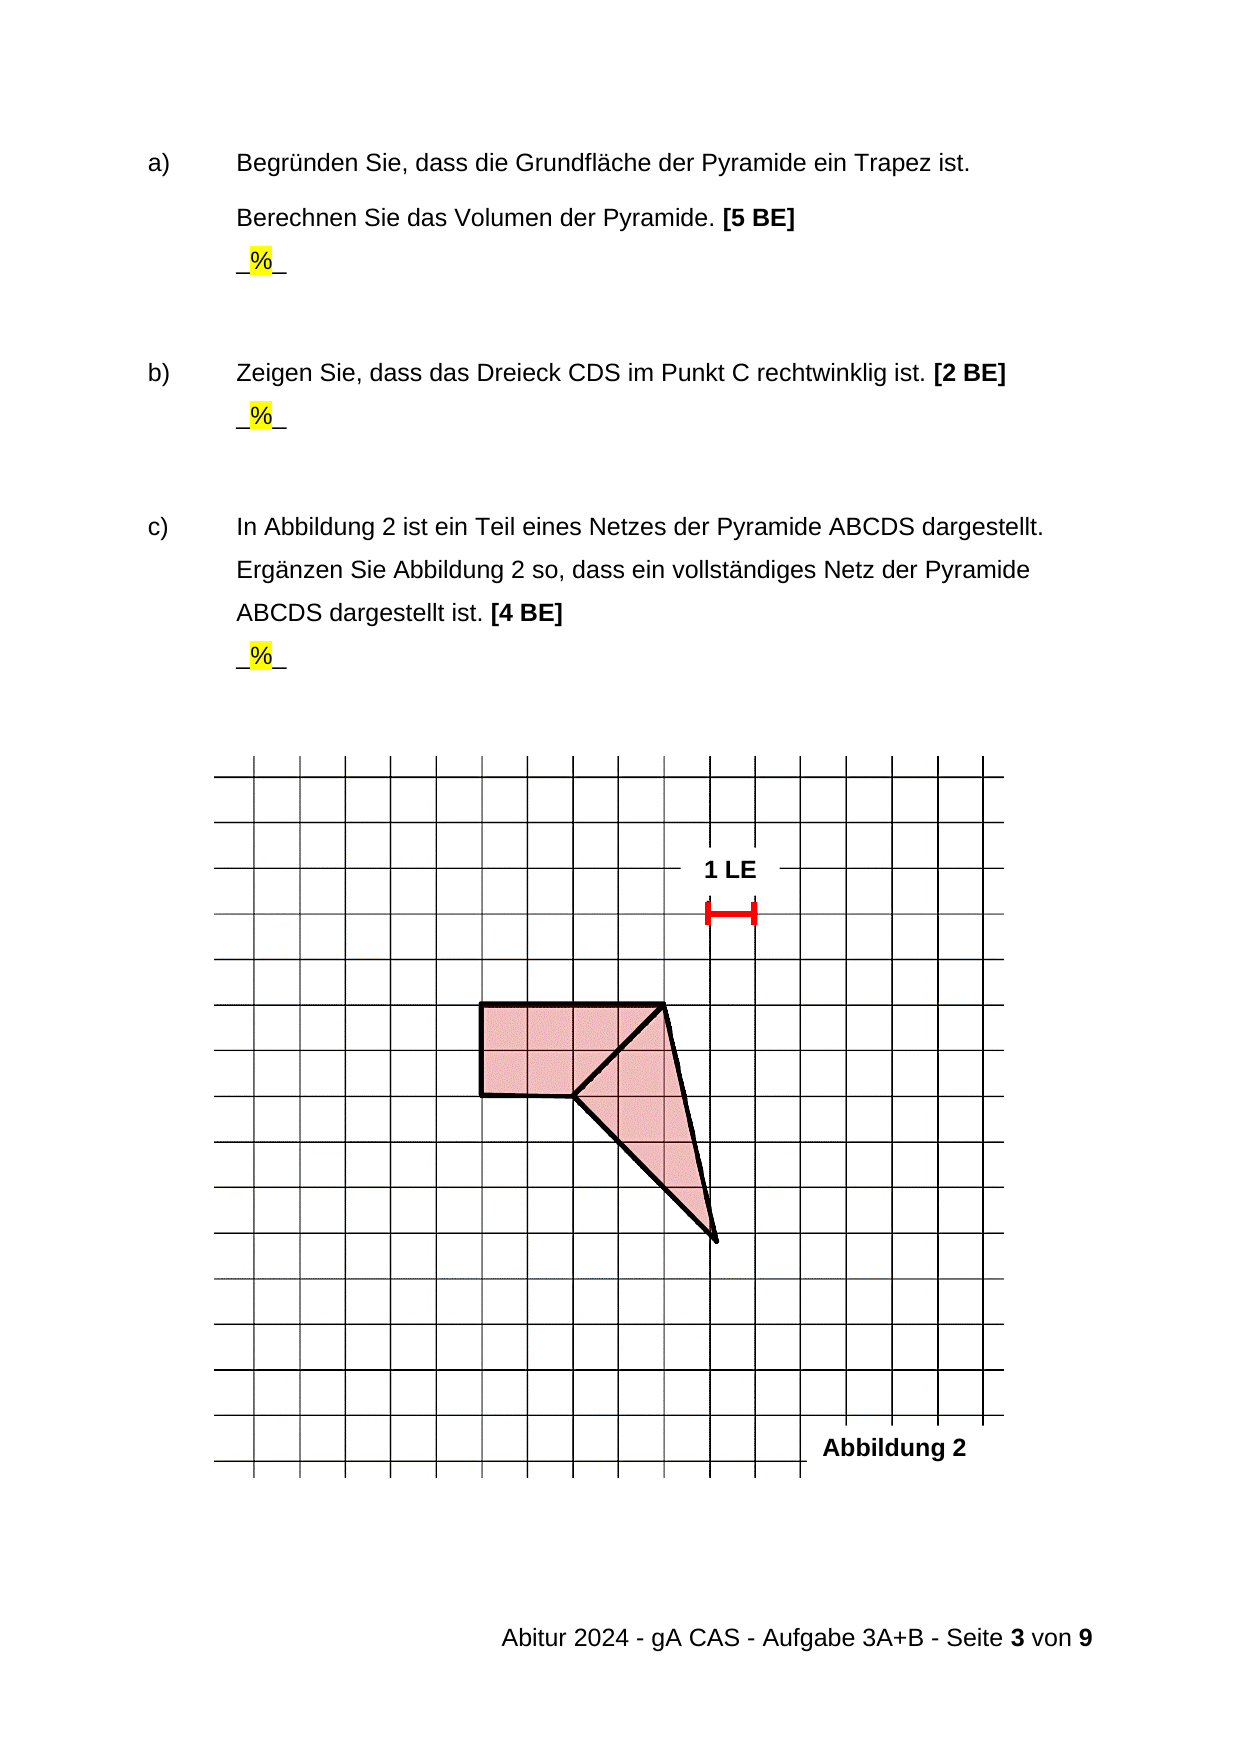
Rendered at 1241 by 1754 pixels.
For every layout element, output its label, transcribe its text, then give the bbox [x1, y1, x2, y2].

list b) Zeigen Sie, dass das Dreieck CDS im Punkt C rechtwinklig ist. [2 BE] _%_ [148, 358, 1093, 429]
picture [214, 756, 1004, 1478]
list a) Begründen Sie, dass die Grundfläche der Pyramide ein Trapez ist. [148, 148, 1093, 176]
list Berechnen Sie das Volumen der Pyramide. [5 BE] _%_ [236, 203, 1093, 275]
list c) In Abbildung 2 ist ein Teil eines Netzes der Pyramide ABCDS dargestellt. Ergänzen Sie Abbildung 2 so, dass ein vollständiges Netz der Pyramide ABCDS dargestellt ist. [4 BE] _%_ [148, 512, 1093, 713]
